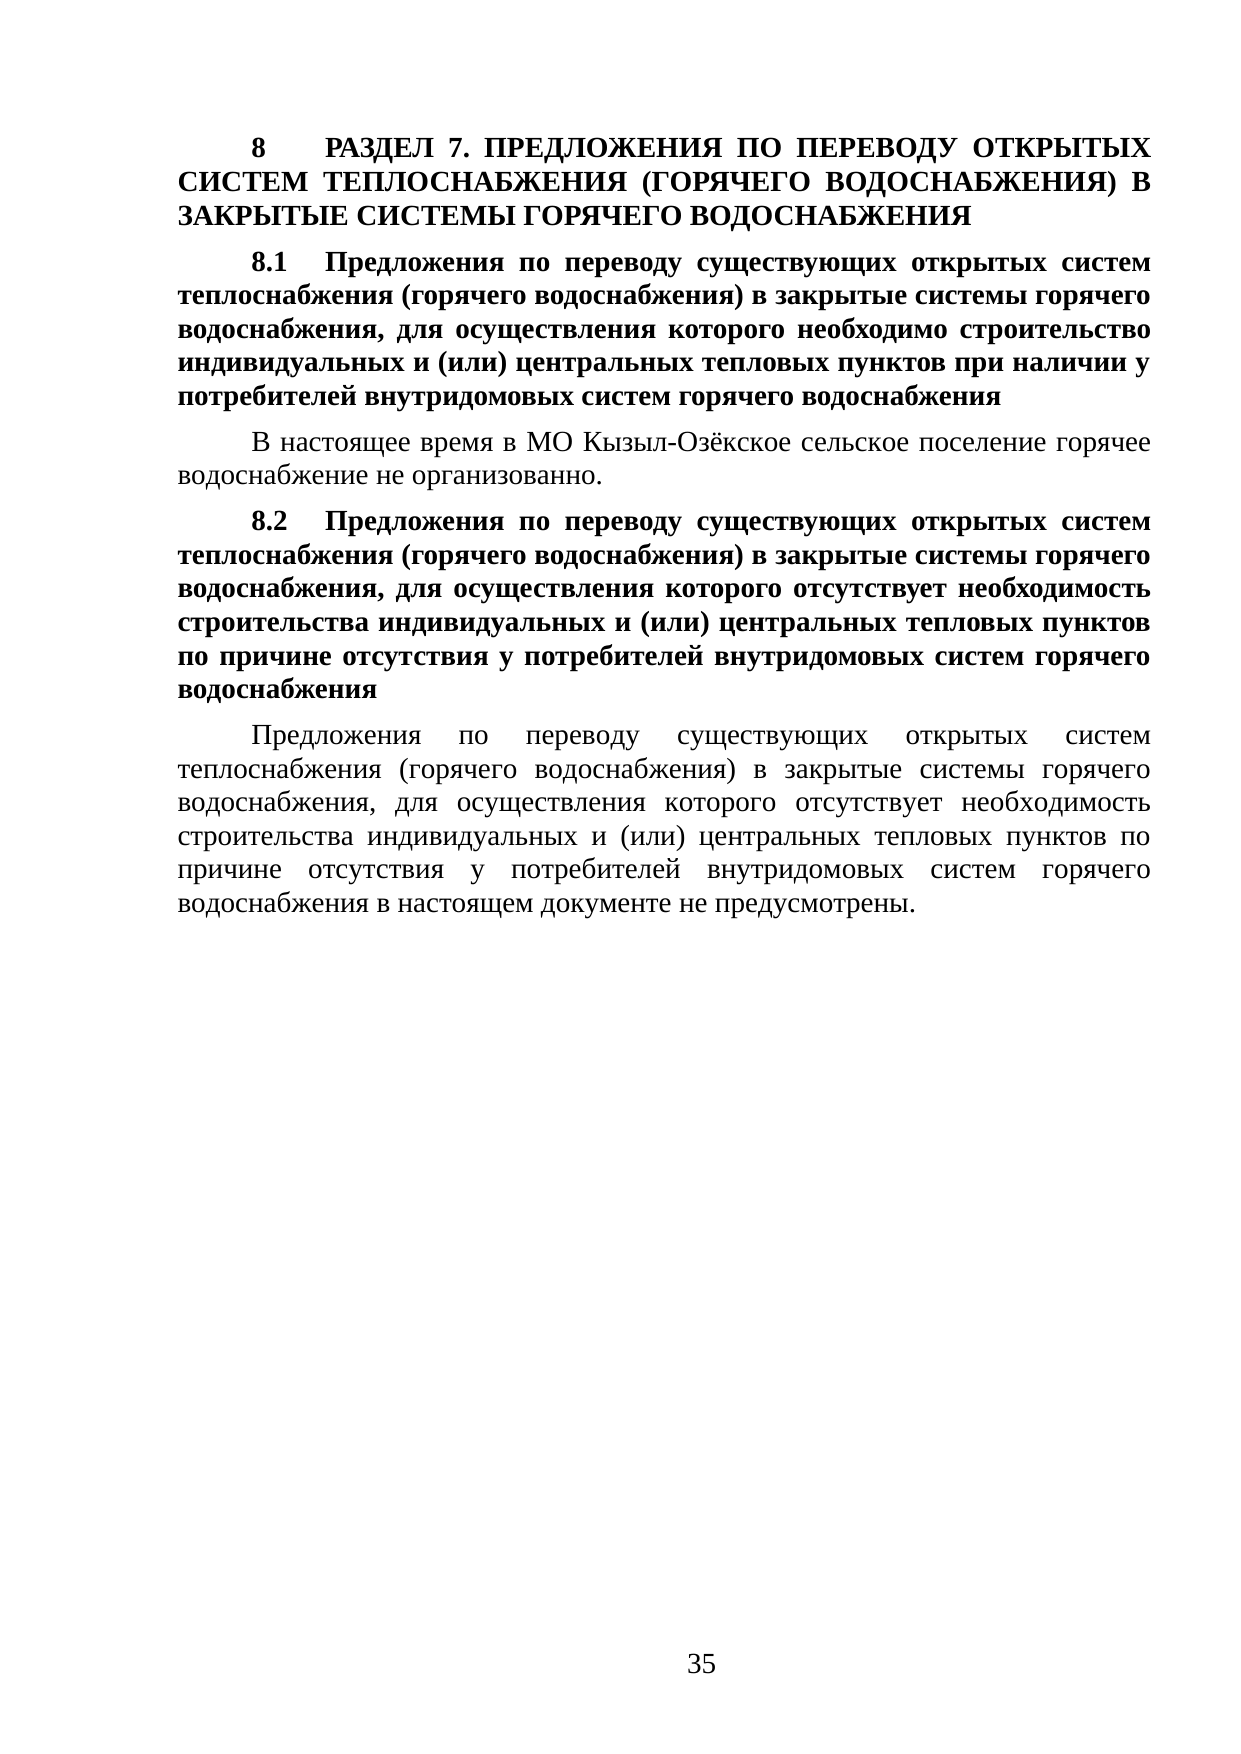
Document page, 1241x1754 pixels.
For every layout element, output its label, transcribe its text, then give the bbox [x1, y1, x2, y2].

subtitle Предложения по переводу существующих открытых систем теплоснабжения (горячего водоснабжения) в закрытые системы горячего водоснабжения, для осуществления которого отсутствует необходимость строительства индивидуальных и (или) центральных тепловых пунктов по причине отсутствия у потребителей внутридомовых систем горячего водоснабжения [177, 503, 1152, 705]
text В настоящее время в МО Кызыл-Озёкское сельское поселение горячее водоснабжение не организованно. [177, 424, 1152, 491]
text Предложения по переводу существующих открытых систем теплоснабжения (горячего водоснабжения) в закрытые системы горячего водоснабжения, для осуществления которого отсутствует необходимость строительства индивидуальных и (или) центральных тепловых пунктов по причине отсутствия у потребителей внутридомовых систем горячего водоснабжения в настоящем документе не предусмотрены. [177, 717, 1152, 918]
subtitle Предложения по переводу существующих открытых систем теплоснабжения (горячего водоснабжения) в закрытые системы горячего водоснабжения, для осуществления которого необходимо строительство индивидуальных и (или) центральных тепловых пунктов при наличии у потребителей внутридомовых систем горячего водоснабжения [177, 244, 1152, 411]
subtitle РАЗДЕЛ 7. ПРЕДЛОЖЕНИЯ ПО ПЕРЕВОДУ ОТКРЫТЫХ СИСТЕМ ТЕПЛОСНАБЖЕНИЯ (ГОРЯЧЕГО ВОДОСНАБЖЕНИЯ) В ЗАКРЫТЫЕ СИСТЕМЫ ГОРЯЧЕГО ВОДОСНАБЖЕНИЯ [177, 131, 1152, 231]
